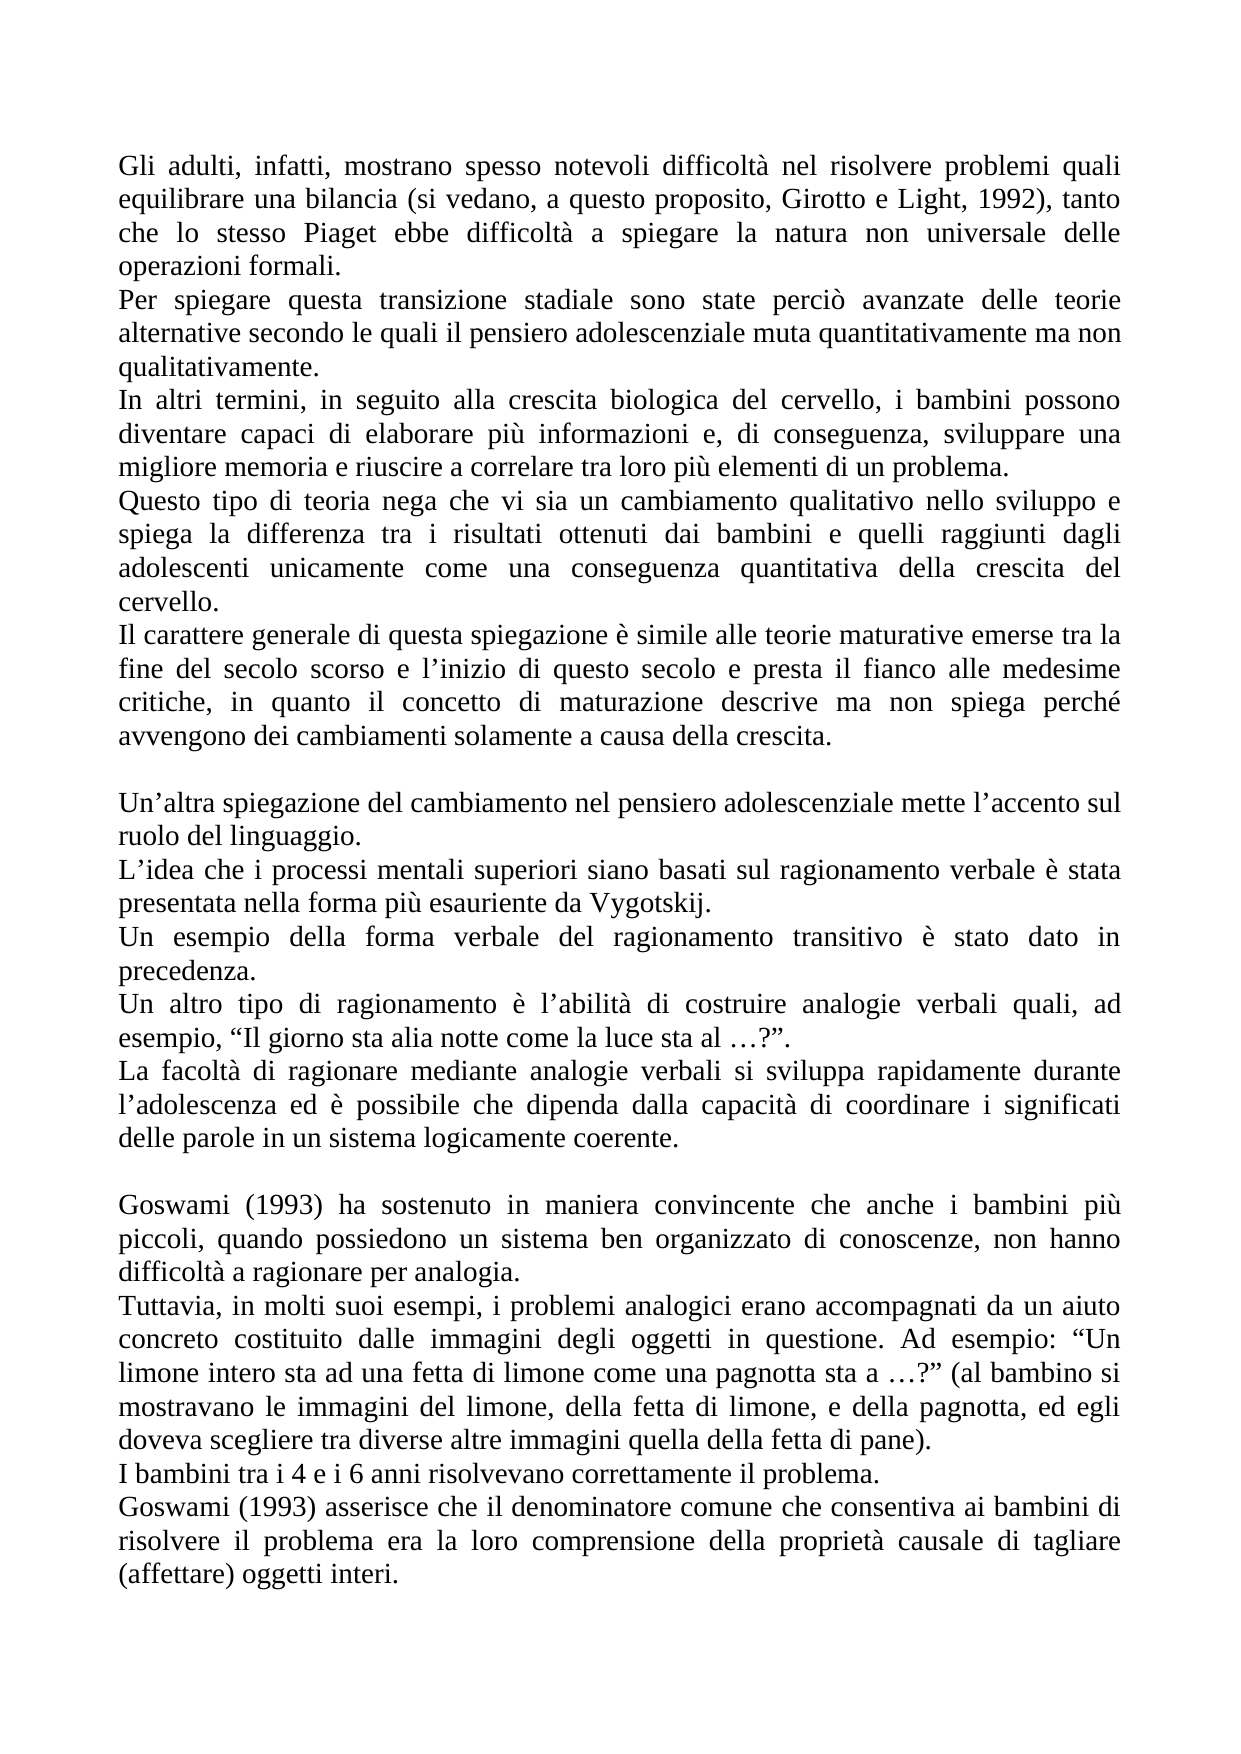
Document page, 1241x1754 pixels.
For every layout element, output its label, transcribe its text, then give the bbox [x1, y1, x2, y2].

text Questo tipo di teoria nega che vi sia un cambiamento qualitativo nello sviluppo e spiega la differenza tra i risultati ottenuti dai bambini e quelli raggiunti dagli adolescenti unicamente come una conseguenza quantitativa della crescita del cervello. [118, 483, 1122, 617]
text Un esempio della forma verbale del ragionamento transitivo è stato dato in precedenza. [118, 919, 1122, 986]
text Un altro tipo di ragionamento è l’abilità di costruire analogie verbali quali, ad esempio, “Il giorno sta alia notte come la luce sta al …?”. [118, 986, 1122, 1053]
text In altri termini, in seguito alla crescita biologica del cervello, i bambini possono diventare capaci di elaborare più informazioni e, di conseguenza, sviluppare una migliore memoria e riuscire a correlare tra loro più elementi di un problema. [118, 382, 1122, 483]
text L’idea che i processi mentali superiori siano basati sul ragionamento verbale è stata presentata nella forma più esauriente da Vygotskij. [118, 852, 1122, 919]
text Goswami (1993) asserisce che il denominatore comune che consentiva ai bambini di risolvere il problema era la loro comprensione della proprietà causale di tagliare (affettare) oggetti interi. [118, 1489, 1122, 1590]
text Gli adulti, infatti, mostrano spesso notevoli difficoltà nel risolvere problemi quali equilibrare una bilancia (si vedano, a questo proposito, Girotto e Light, 1992), tanto che lo stesso Piaget ebbe difficoltà a spiegare la natura non universale delle operazioni formali. [118, 148, 1122, 282]
text Per spiegare questa transizione stadiale sono state perciò avanzate delle teorie alternative secondo le quali il pensiero adolescenziale muta quantitativamente ma non qualitativamente. [118, 282, 1122, 382]
text Tuttavia, in molti suoi esempi, i problemi analogici erano accompagnati da un aiuto concreto costituito dalle immagini degli oggetti in questione. Ad esempio: “Un limone intero sta ad una fetta di limone come una pagnotta sta a …?” (al bambino si mostravano le immagini del limone, della fetta di limone, e della pagnotta, ed egli doveva scegliere tra diverse altre immagini quella della fetta di pane). [118, 1288, 1122, 1456]
text Un’altra spiegazione del cambiamento nel pensiero adolescenziale mette l’accento sul ruolo del linguaggio. [118, 785, 1122, 852]
text Goswami (1993) ha sostenuto in maniera convincente che anche i bambini più piccoli, quando possiedono un sistema ben organizzato di conoscenze, non hanno difficoltà a ragionare per analogia. [118, 1187, 1122, 1288]
text I bambini tra i 4 e i 6 anni risolvevano correttamente il problema. [118, 1456, 1122, 1489]
text La facoltà di ragionare mediante analogie verbali si sviluppa rapidamente durante l’adolescenza ed è possibile che dipenda dalla capacità di coordinare i significati delle parole in un sistema logicamente coerente. [118, 1053, 1122, 1154]
text Il carattere generale di questa spiegazione è simile alle teorie maturative emerse tra la fine del secolo scorso e l’inizio di questo secolo e presta il fianco alle medesime critiche, in quanto il concetto di maturazione descrive ma non spiega perché avvengono dei cambiamenti solamente a causa della crescita. [118, 617, 1122, 751]
